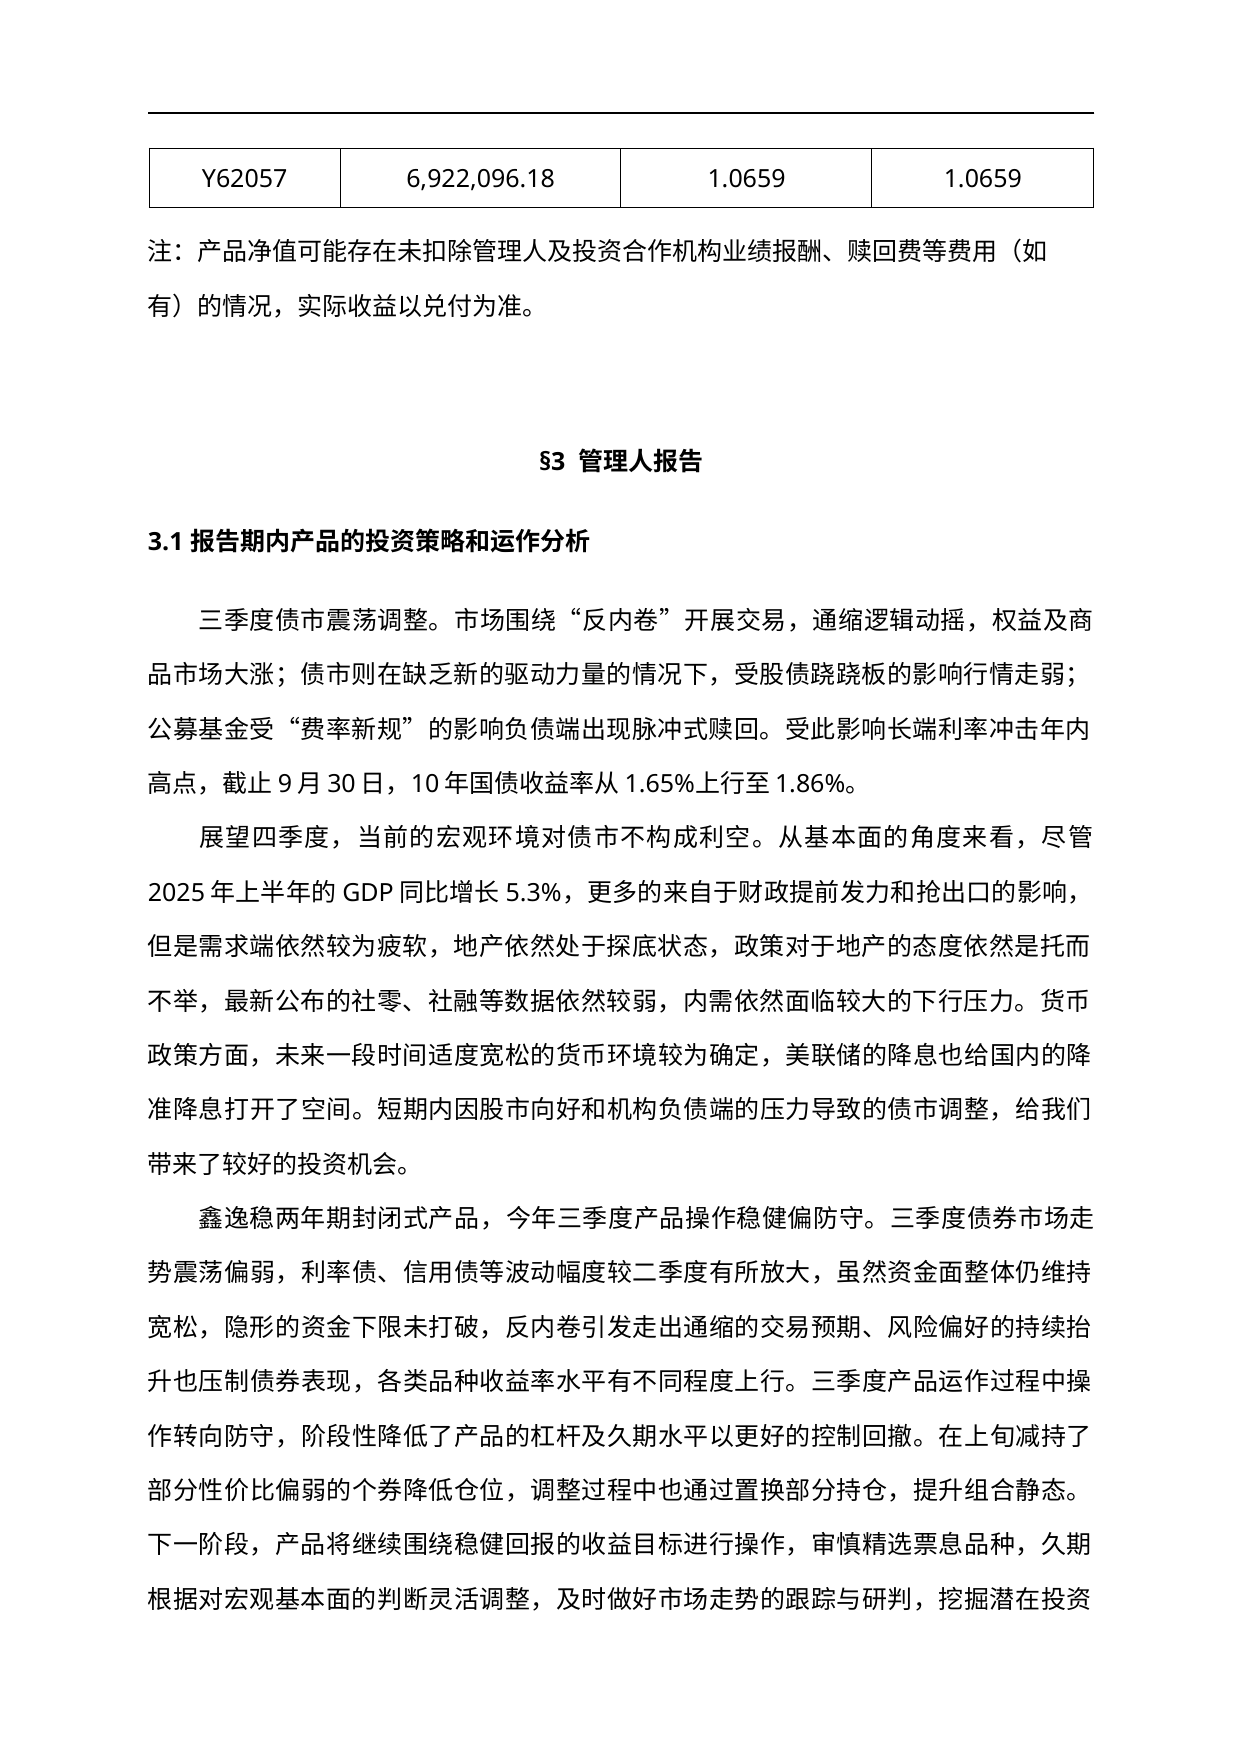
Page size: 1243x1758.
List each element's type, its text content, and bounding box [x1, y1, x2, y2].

text 3.1 报告期内产品的投资策略和运作分析 [148, 521, 1094, 557]
table_cell Y62057 [150, 149, 340, 207]
text 注：产品净值可能存在未扣除管理人及投资合作机构业绩报酬、赎回费等费用（如有）的情况，实际收益以兑付为准。 [148, 232, 1094, 322]
table_cell 1.0659 [621, 149, 871, 207]
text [148, 600, 1094, 1615]
text §3 管理人报告 [148, 442, 1094, 478]
table_cell 1.0659 [872, 149, 1093, 207]
table_cell 6,922,096.18 [341, 149, 620, 207]
